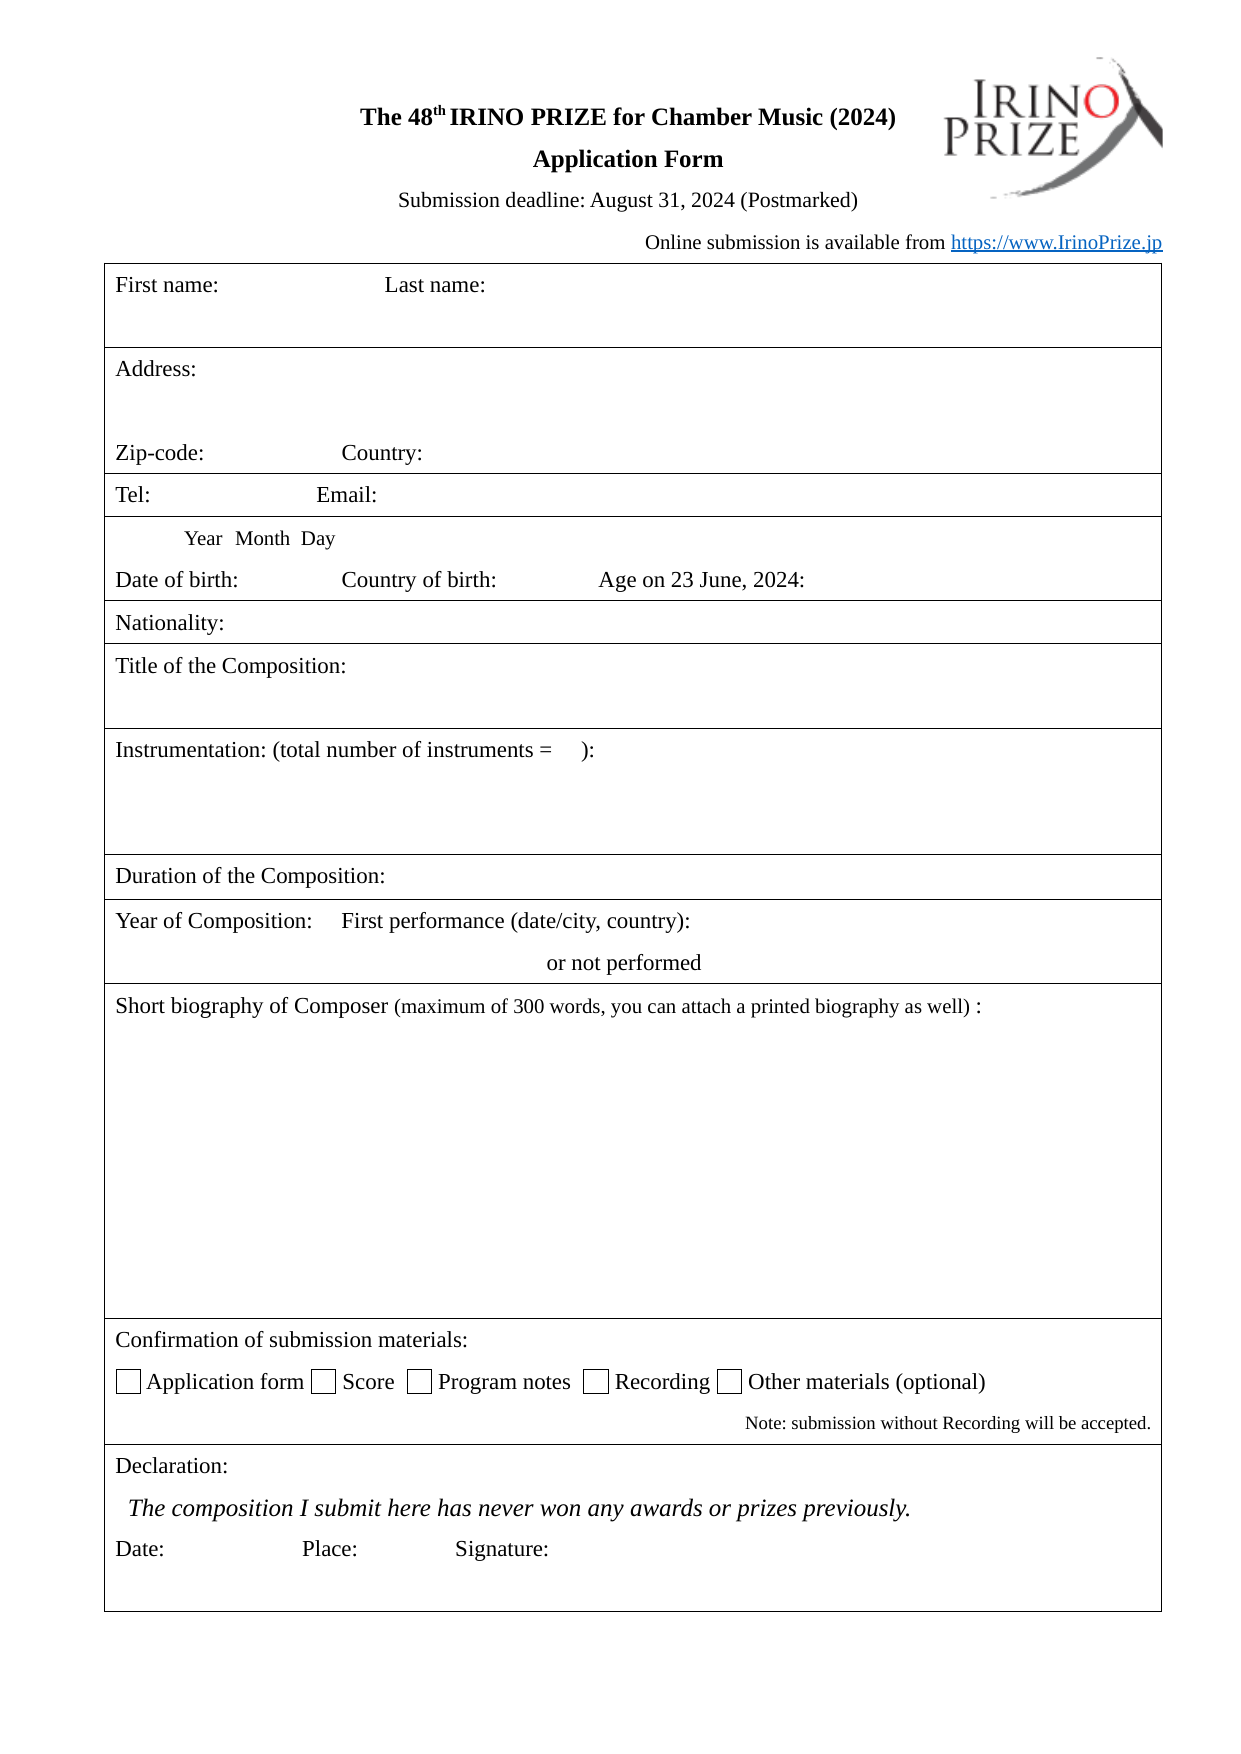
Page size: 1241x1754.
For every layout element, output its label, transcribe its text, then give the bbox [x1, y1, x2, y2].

table_cell Duration of the Composition: [105, 855, 1161, 899]
table_header First name: Last name: [105, 264, 1161, 347]
table_cell Short biography of Composer (maximum of 300 words, you can attach a printed biography as well) : [105, 984, 1161, 1317]
text Submission deadline: August 31, 2024 (Postmarked) [94, 179, 1162, 221]
table_cell Title of the Composition: [105, 644, 1161, 728]
text Online submission is available from https://www.IrinoPrize.jp [94, 221, 1162, 262]
table_cell Confirmation of submission materials: Application form Score Program notes Recording Other materials (optional) Note: submission without Recording will be accepted. [105, 1319, 1161, 1443]
table_cell Address: Zip-code: Country: [105, 348, 1161, 473]
table_cell Year of Composition: First performance (date/city, country): or not performed [105, 900, 1161, 983]
text The 48th IRINO PRIZE for Chamber Music (2024) [94, 96, 1162, 137]
table_cell Instrumentation: (total number of instruments = ): [105, 729, 1161, 854]
subtitle Application Form [94, 137, 1162, 179]
table_cell Nationality: [105, 601, 1161, 643]
table_cell Year Month Day Date of birth: Country of birth: Age on 23 June, 2024: [105, 517, 1161, 600]
table_cell Tel: Email: [105, 474, 1161, 516]
table_cell Declaration: The composition I submit here has never won any awards or prizes previously. Date: Place: Signature: [105, 1445, 1161, 1611]
